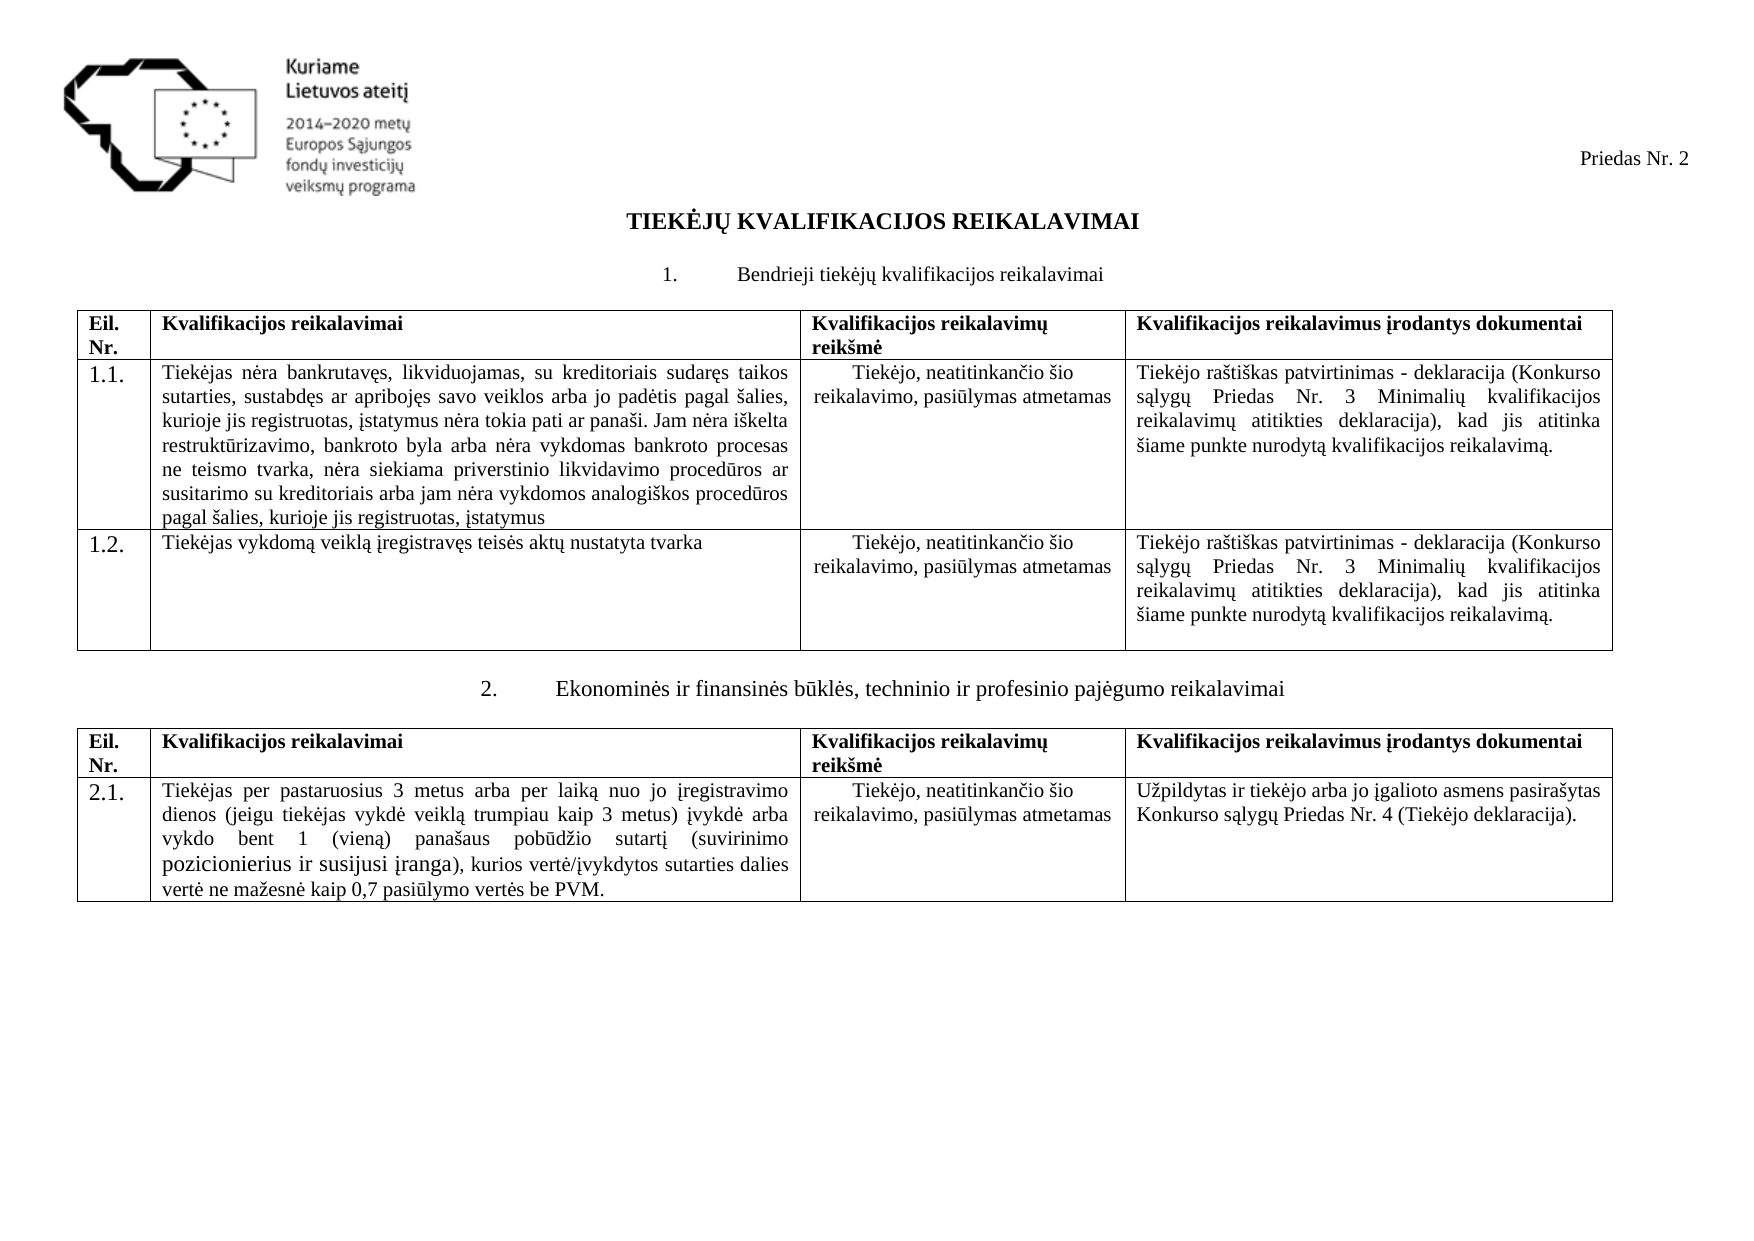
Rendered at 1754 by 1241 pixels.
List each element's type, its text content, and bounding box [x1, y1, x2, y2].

table_cell 1.1. [78, 360, 150, 529]
picture [7, 57, 473, 196]
table_cell Tiekėjas nėra bankrutavęs, likviduojamas, su kreditoriais sudaręs taikos sutarties, sustabdęs ar apribojęs savo veiklos arba jo padėtis pagal šalies, kurioje jis registruotas, įstatymus nėra tokia pati ar panaši. Jam nėra iškelta restruktūrizavimo, bankroto byla arba nėra vykdomas bankroto procesas ne teismo tvarka, nėra siekiama priverstinio likvidavimo procedūros ar susitarimo su kreditoriais arba jam nėra vykdomos analogiškos procedūros pagal šalies, kurioje jis registruotas, įstatymus [151, 360, 800, 529]
table_header Kvalifikacijos reikalavimus įrodantys dokumentai [1126, 729, 1612, 777]
table_cell Tiekėjas vykdomą veiklą įregistravęs teisės aktų nustatyta tvarka [151, 530, 800, 650]
table_header Kvalifikacijos reikalavimai [151, 729, 800, 777]
text TIEKĖJŲ KVALIFIKACIJOS REIKALAVIMAI [77, 207, 1689, 234]
table_cell Tiekėjo, neatitinkančio šio reikalavimo, pasiūlymas atmetamas [801, 778, 1125, 901]
table_header Eil. Nr. [78, 729, 150, 777]
table_header Eil. Nr. [78, 311, 150, 359]
table_cell 2.1. [78, 778, 150, 901]
table_cell Tiekėjo, neatitinkančio šio reikalavimo, pasiūlymas atmetamas [801, 360, 1125, 529]
text 2. Ekonominės ir finansinės būklės, techninio ir profesinio pajėgumo reikalavimai [77, 675, 1689, 702]
table_cell Tiekėjas per pastaruosius 3 metus arba per laiką nuo jo įregistravimo dienos (jeigu tiekėjas vykdė veiklą trumpiau kaip 3 metus) įvykdė arba vykdo bent 1 (vieną) panašaus pobūdžio sutartį (suvirinimo pozicionierius ir susijusi įranga), kurios vertė/įvykdytos sutarties dalies vertė ne mažesnė kaip 0,7 pasiūlymo vertės be PVM. [151, 778, 800, 901]
text 1. Bendrieji tiekėjų kvalifikacijos reikalavimai [77, 262, 1689, 286]
table_header Kvalifikacijos reikalavimus įrodantys dokumentai [1126, 311, 1612, 359]
table_cell Tiekėjo, neatitinkančio šio reikalavimo, pasiūlymas atmetamas [801, 530, 1125, 650]
table_cell Tiekėjo raštiškas patvirtinimas - deklaracija (Konkurso sąlygų Priedas Nr. 3 Minimalių kvalifikacijos reikalavimų atitikties deklaracija), kad jis atitinka šiame punkte nurodytą kvalifikacijos reikalavimą. [1126, 530, 1612, 650]
table_header Kvalifikacijos reikalavimų reikšmė [801, 729, 1125, 777]
table_cell Užpildytas ir tiekėjo arba jo įgalioto asmens pasirašytas Konkurso sąlygų Priedas Nr. 4 (Tiekėjo deklaracija). [1126, 778, 1612, 901]
table_header Kvalifikacijos reikalavimų reikšmė [801, 311, 1125, 359]
table_header Kvalifikacijos reikalavimai [151, 311, 800, 359]
table_cell Tiekėjo raštiškas patvirtinimas - deklaracija (Konkurso sąlygų Priedas Nr. 3 Minimalių kvalifikacijos reikalavimų atitikties deklaracija), kad jis atitinka šiame punkte nurodytą kvalifikacijos reikalavimą. [1126, 360, 1612, 529]
table_cell 1.2. [78, 530, 150, 650]
